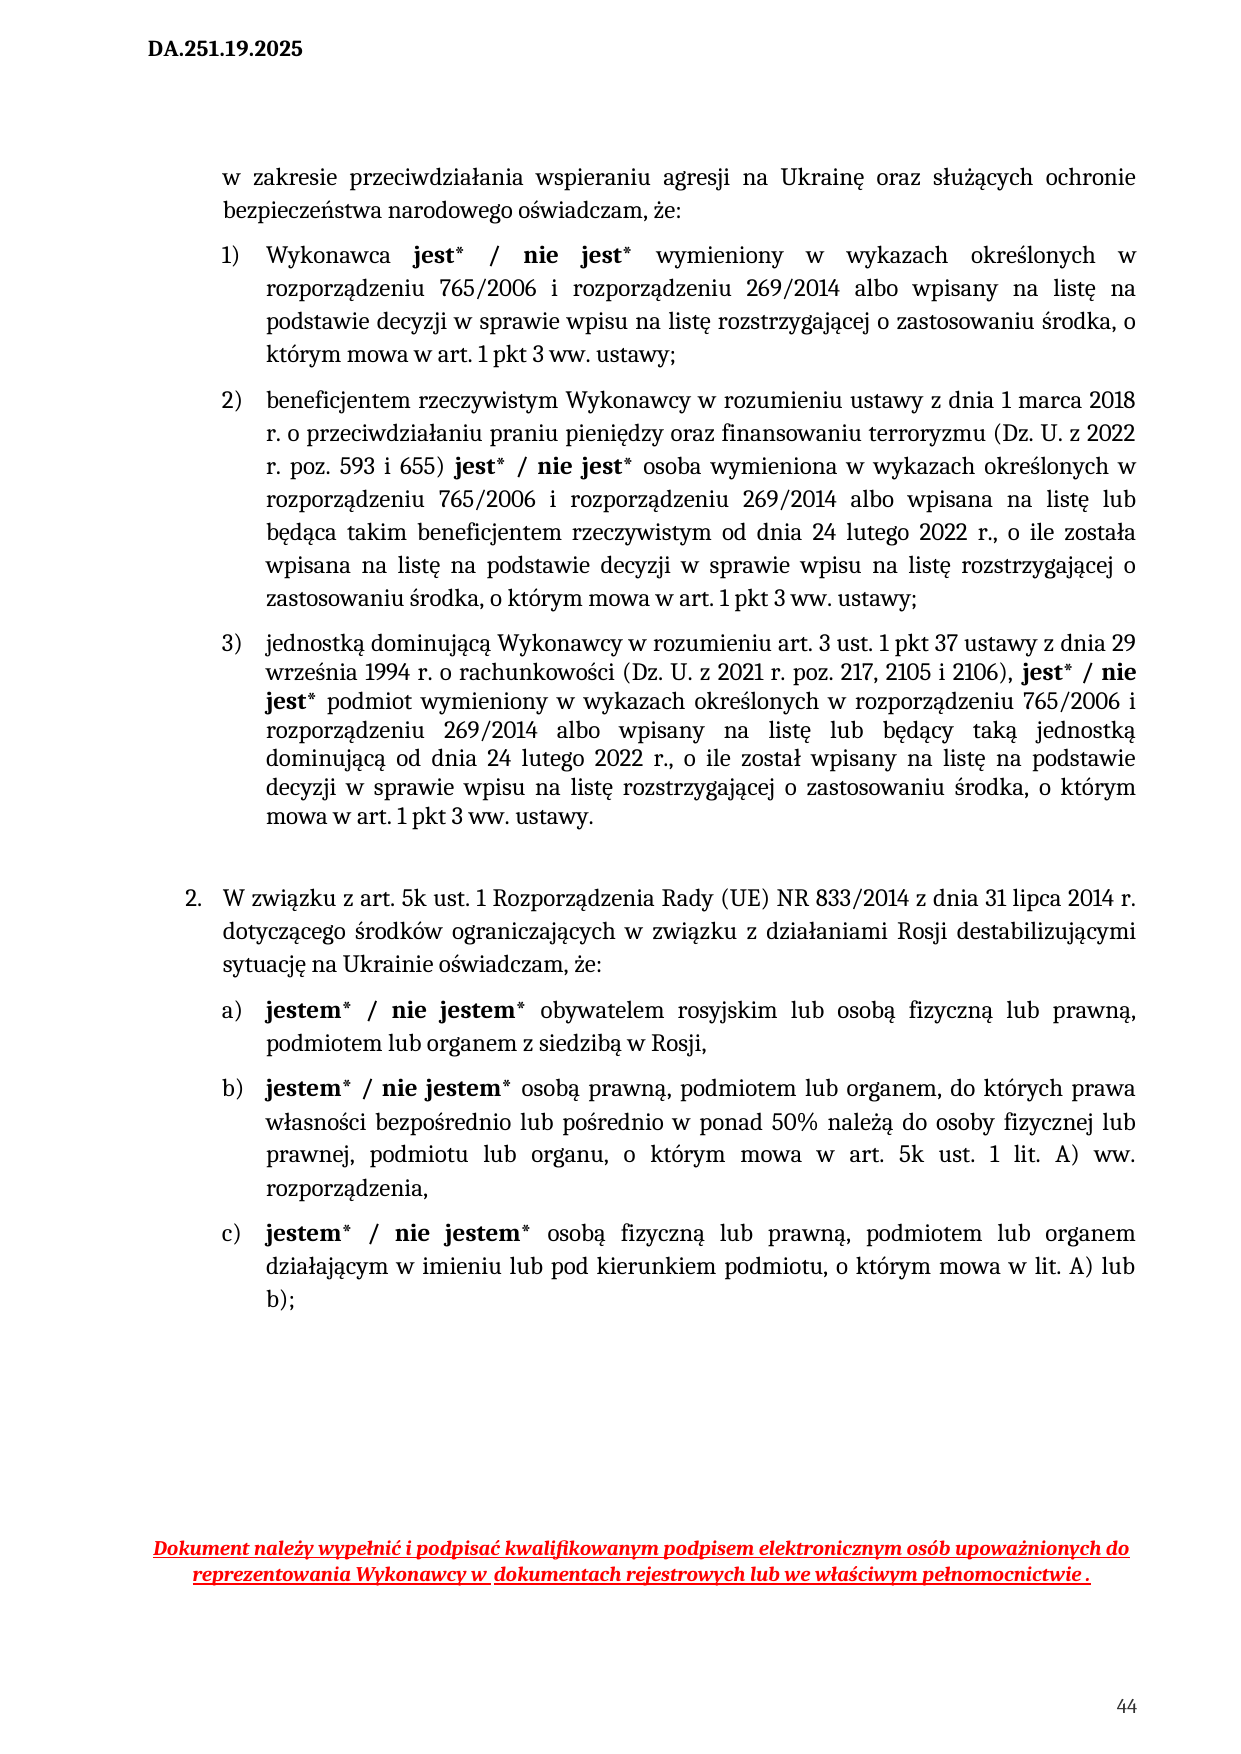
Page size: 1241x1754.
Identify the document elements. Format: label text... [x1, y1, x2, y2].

text Dokument należy wypełnić i podpisać kwalifikowanym podpisem elektronicznym osób upoważnionych do reprezentowania Wykonawcy w dokumentach rejestrowych lub we właściwym pełnomocnictwie . [148, 1537, 1137, 1587]
list jestem* / nie jestem* osobą fizyczną lub prawną, podmiotem lub organem działającym w imieniu lub pod kierunkiem podmiotu, o którym mowa w lit. A) lub b); [222, 1219, 1137, 1314]
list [185, 162, 1137, 224]
list jestem* / nie jestem* osobą prawną, podmiotem lub organem, do których prawa własności bezpośrednio lub pośrednio w ponad 50% należą do osoby fizycznej lub prawnej, podmiotu lub organu, o którym mowa w art. 5k ust. 1 lit. A) ww. rozporządzenia, [222, 1074, 1137, 1202]
text 1) Wykonawca jest* / nie jest* wymieniony w wykazach określonych w rozporządzeniu 765/2006 i rozporządzeniu 269/2014 albo wpisany na listę na podstawie decyzji w sprawie wpisu na listę rozstrzygającej o zastosowaniu środka, o którym mowa w art. 1 pkt 3 ww. ustawy; [222, 241, 1137, 369]
text 3) jednostką dominującą Wykonawcy w rozumieniu art. 3 ust. 1 pkt 37 ustawy z dnia 29 września 1994 r. o rachunkowości (Dz. U. z 2021 r. poz. 217, 2105 i 2106), jest* / nie jest* podmiot wymieniony w wykazach określonych w rozporządzeniu 765/2006 i rozporządzeniu 269/2014 albo wpisany na listę lub będący taką jednostką dominującą od dnia 24 lutego 2022 r., o ile został wpisany na listę na podstawie decyzji w sprawie wpisu na listę rozstrzygającej o zastosowaniu środka, o którym mowa w art. 1 pkt 3 ww. ustawy. [222, 629, 1137, 831]
list jestem* / nie jestem* obywatelem rosyjskim lub osobą fizyczną lub prawną, podmiotem lub organem z siedzibą w Rosji, [222, 996, 1137, 1058]
text 2) beneficjentem rzeczywistym Wykonawcy w rozumieniu ustawy z dnia 1 marca 2018 r. o przeciwdziałaniu praniu pieniędzy oraz finansowaniu terroryzmu (Dz. U. z 2022 r. poz. 593 i 655) jest* / nie jest* osoba wymieniona w wykazach określonych w rozporządzeniu 765/2006 i rozporządzeniu 269/2014 albo wpisana na listę lub będąca takim beneficjentem rzeczywistym od dnia 24 lutego 2022 r., o ile została wpisana na listę na podstawie decyzji w sprawie wpisu na listę rozstrzygającej o zastosowaniu środka, o którym mowa w art. 1 pkt 3 ww. ustawy; [222, 386, 1137, 612]
list W związku z art. 5k ust. 1 Rozporządzenia Rady (UE) NR 833/2014 z dnia 31 lipca 2014 r. dotyczącego środków ograniczających w związku z działaniami Rosji destabilizującymi sytuację na Ukrainie oświadczam, że: [185, 884, 1137, 979]
